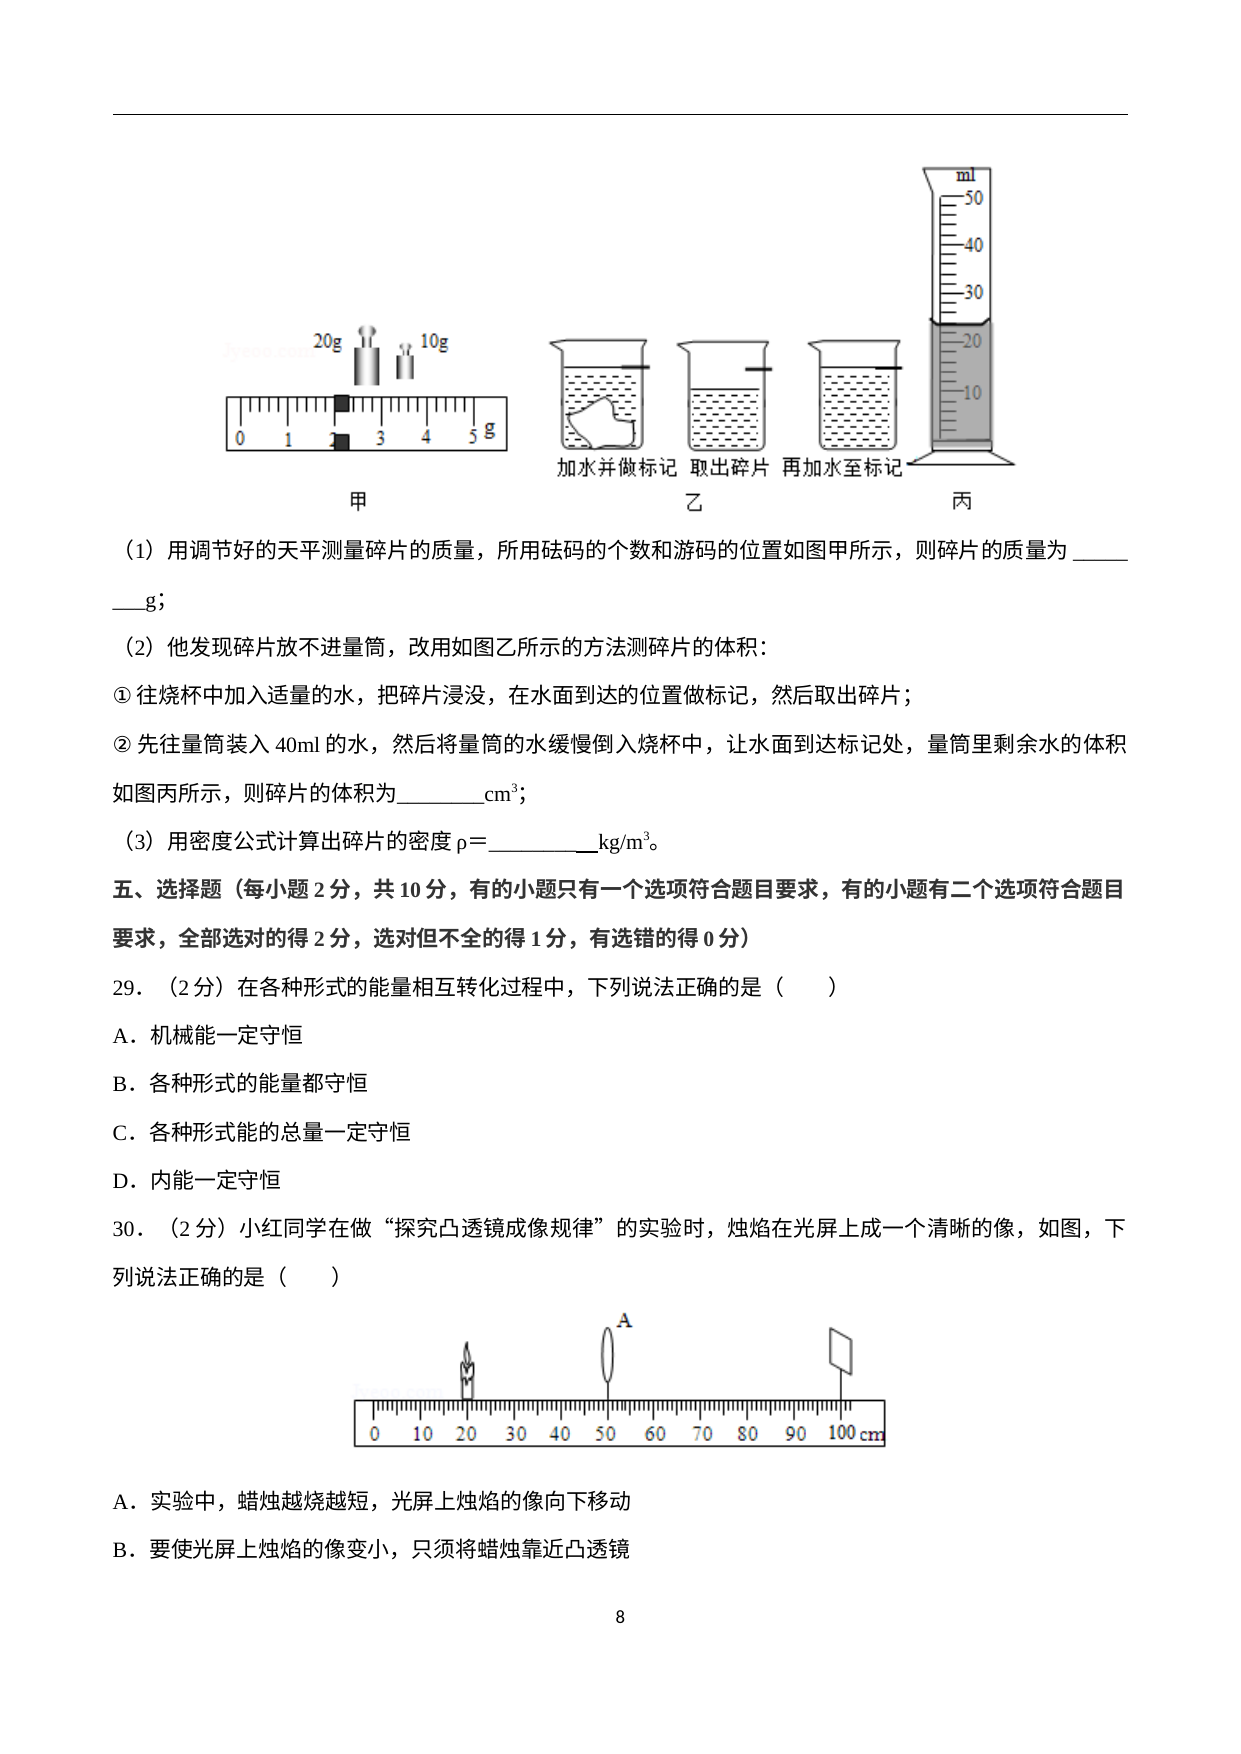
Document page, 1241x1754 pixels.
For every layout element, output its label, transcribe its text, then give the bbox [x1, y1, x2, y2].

text ②先往量筒装入40ml的水，然后将量筒的水缓慢倒入烧杯中，让水面到达标记处，量筒里剩余水的体积如图丙所示，则碎片的体积为________cm3； [112, 727, 1128, 808]
text A．机械能一定守恒 [112, 1017, 1128, 1050]
text 30．（2分）小红同学在做“探究凸透镜成像规律”的实验时，烛焰在光屏上成一个清晰的像，如图，下列说法正确的是（ ） [112, 1211, 1128, 1292]
text D．内能一定守恒 [112, 1162, 1128, 1195]
text 29．（2分）在各种形式的能量相互转化过程中，下列说法正确的是（ ） [112, 969, 1128, 1002]
text （2）他发现碎片放不进量筒，改用如图乙所示的方法测碎片的体积： [112, 630, 1128, 662]
text A．实验中，蜡烛越烧越短，光屏上烛焰的像向下移动 [112, 1484, 1128, 1516]
text C．各种形式能的总量一定守恒 [112, 1114, 1128, 1147]
picture [220, 162, 1020, 516]
picture [348, 1307, 892, 1452]
text ①往烧杯中加入适量的水，把碎片浸没，在水面到达的位置做标记，然后取出碎片； [112, 678, 1128, 711]
text （1）用调节好的天平测量碎片的质量，所用砝码的个数和游码的位置如图甲所示，则碎片的质量为________g； [112, 533, 1128, 614]
text （3）用密度公式计算出碎片的密度ρ＝________ kg/m3。 [112, 824, 1128, 856]
text 五、选择题（每小题2分，共10分，有的小题只有一个选项符合题目要求，有的小题有二个选项符合题目要求，全部选对的得2分，选对但不全的得1分，有选错的得0分） [112, 872, 1128, 953]
text B．各种形式的能量都守恒 [112, 1066, 1128, 1098]
text B．要使光屏上烛焰的像变小，只须将蜡烛靠近凸透镜 [112, 1532, 1128, 1564]
